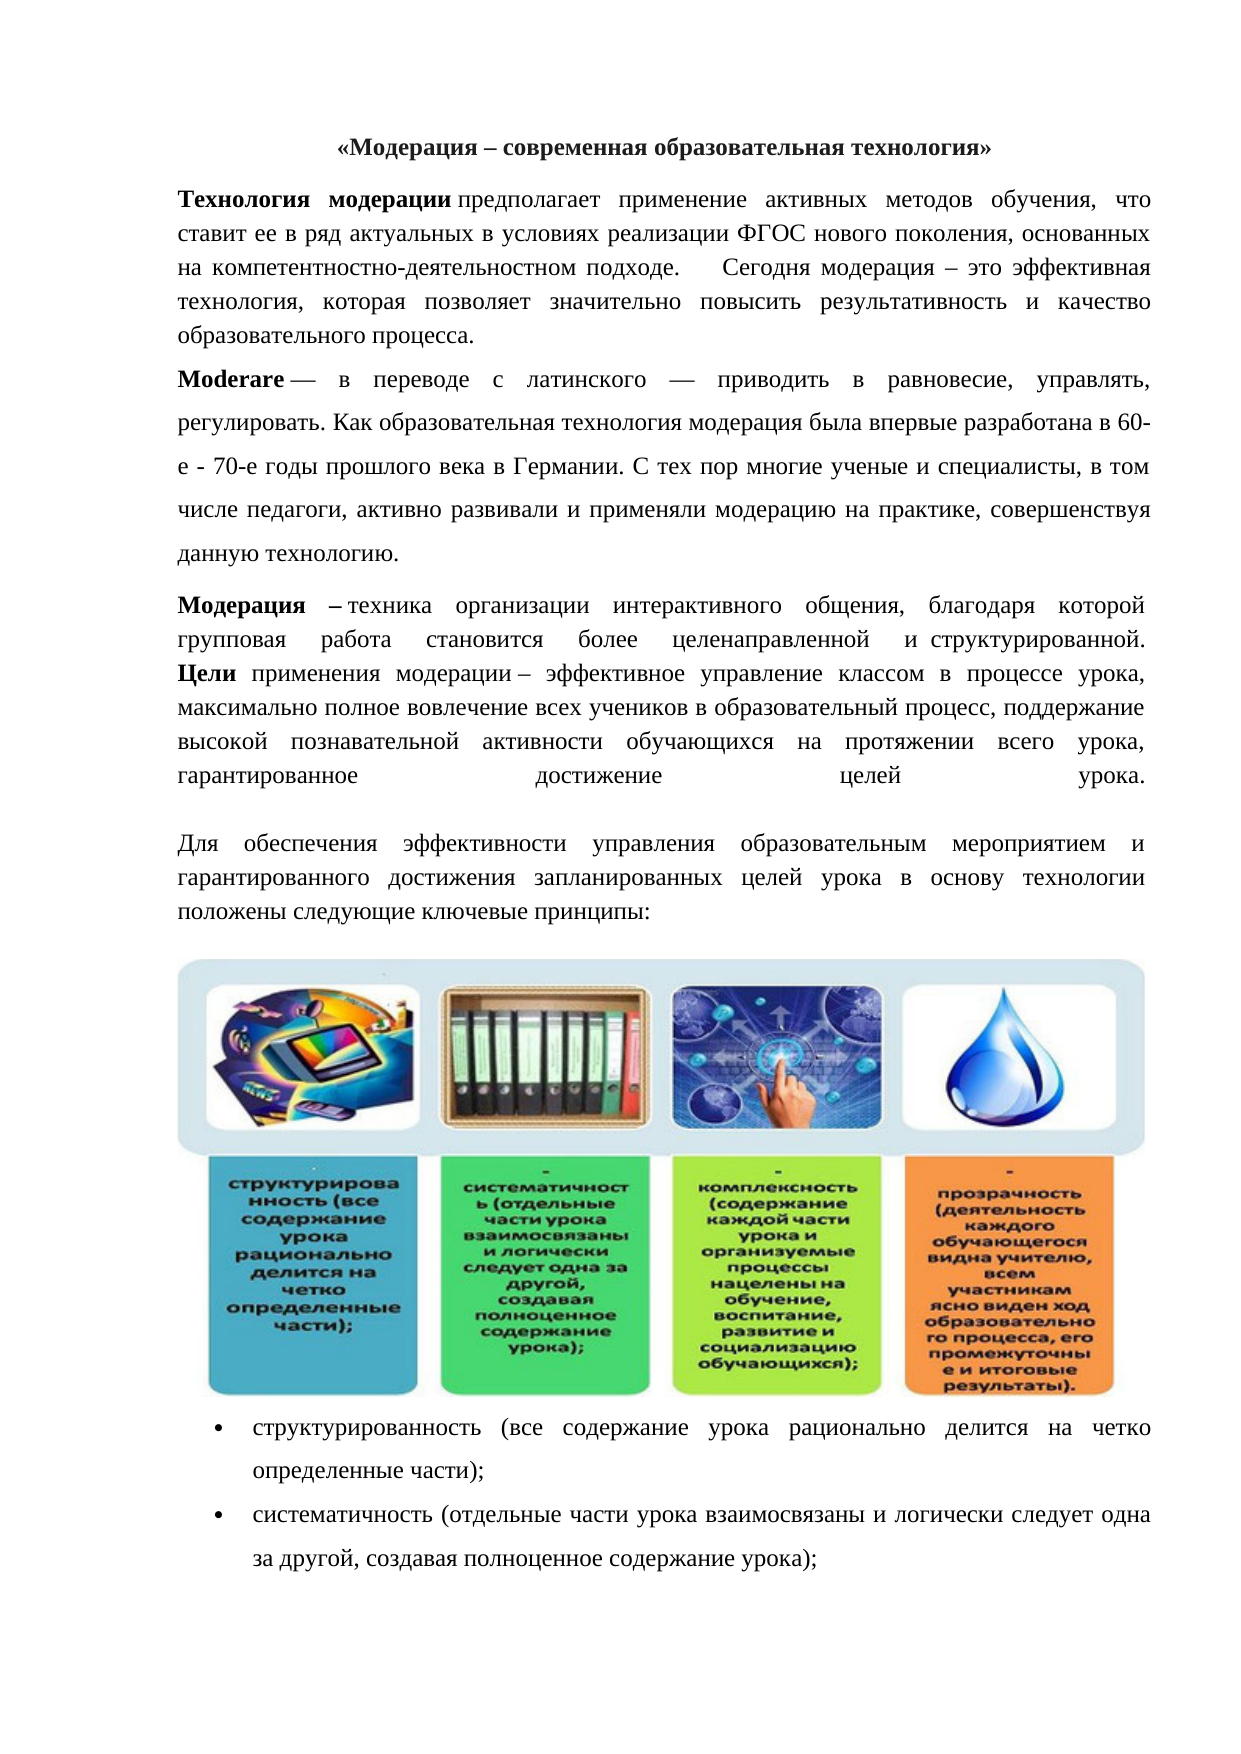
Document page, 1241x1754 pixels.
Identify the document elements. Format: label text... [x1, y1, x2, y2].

list систематичность (отдельные части урока взаимосвязаны и логически следует одна за другой, создавая полноценное содержание урока); [215, 1484, 1152, 1571]
text Технология модерации предполагает применение активных методов обучения, что ставит ее в ряд актуальных в условиях реализации ФГОС нового поколения, основанных на компетентностно-деятельностном подходе. Сегодня модерация – это эффективная технология, которая позволяет значительно повысить результативность и качество образовательного процесса. [177, 178, 1152, 349]
text Moderare — в переводе с латинского — приводить в равновесие, управлять, регулировать. Как образовательная технология модерация была впервые разработана в 60-е - 70-е годы прошлого века в Германии. С тех пор многие ученые и специалисты, в том числе педагоги, активно развивали и применяли модерацию на практике, совершенствуя данную технологию. [177, 349, 1152, 567]
subtitle «Модерация – современная образовательная технология» [177, 109, 1152, 161]
picture [177, 959, 1146, 1397]
text Модерация – техника организации интерактивного общения, благодаря которой групповая работа становится более целенаправленной и структурированной. Цели применения модерации – эффективное управление классом в процессе урока, максимально полное вовлечение всех учеников в образовательный процесс, поддержание высокой познавательной активности обучающихся на протяжении всего урока, гарантированное достижение целей урока. Для обеспечения эффективности управления образовательным мероприятием и гарантированного достижения запланированных целей урока в основу технологии положены следующие ключевые принципы: [177, 584, 1146, 925]
list структурированность (все содержание урока рационально делится на четко определенные части); [215, 1397, 1152, 1484]
